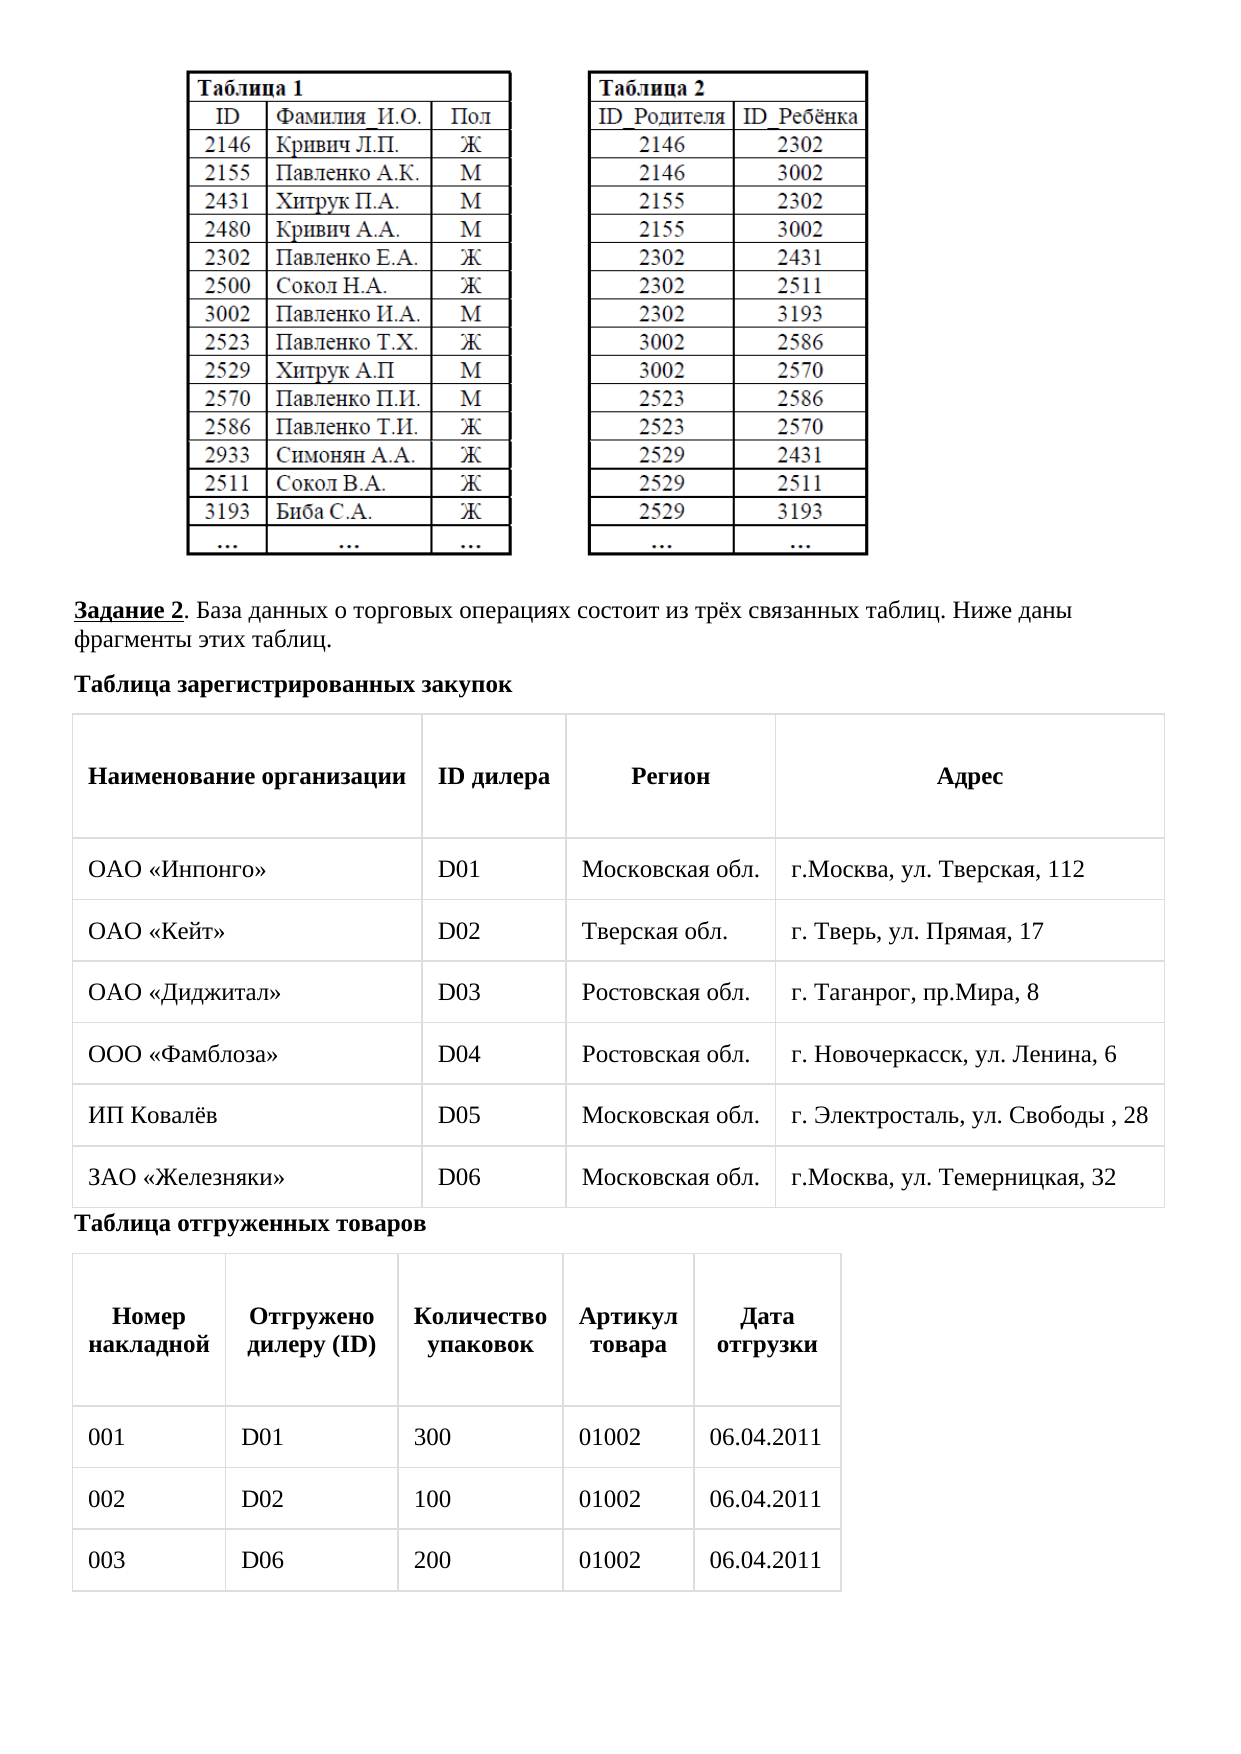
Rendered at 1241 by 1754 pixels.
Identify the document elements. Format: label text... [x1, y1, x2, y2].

table_cell D01 [226, 1407, 397, 1467]
table_cell 300 [399, 1407, 562, 1467]
table_header Регион [567, 715, 775, 837]
table_cell 01002 [564, 1530, 693, 1590]
table_cell D02 [226, 1468, 397, 1528]
table_header Адрес [776, 715, 1164, 837]
table_cell D04 [423, 1023, 565, 1083]
text Таблица зарегистрированных закупок [74, 669, 1152, 697]
text Задание 2. База данных о торговых операциях состоит из трёх связанных таблиц. Ниже даны фрагменты этих таблиц. [74, 596, 1152, 653]
table_cell ООО «Фамблоза» [73, 1023, 421, 1083]
text Таблица отгруженных товаров [74, 1208, 1152, 1237]
table_cell ИП Ковалёв [73, 1085, 421, 1145]
table_cell Московская обл. [567, 839, 775, 899]
table_cell г. Таганрог, пр.Мира, 8 [776, 962, 1164, 1022]
table_cell 003 [73, 1530, 225, 1590]
table_cell 01002 [564, 1468, 693, 1528]
table_cell ОАО «Кейт» [73, 900, 421, 960]
table_cell D02 [423, 900, 565, 960]
table_cell г.Москва, ул. Темерницкая, 32 [776, 1147, 1164, 1206]
table_header Количество упаковок [399, 1254, 562, 1405]
table_cell D06 [423, 1147, 565, 1206]
table_cell г. Новочеркасск, ул. Ленина, 6 [776, 1023, 1164, 1083]
table_header Артикул товара [564, 1254, 693, 1405]
table_cell 06.04.2011 [695, 1530, 840, 1590]
table_cell ЗАО «Железняки» [73, 1147, 421, 1206]
table_cell 001 [73, 1407, 225, 1467]
table_header Отгружено дилеру (ID) [226, 1254, 397, 1405]
table_header Наименование организации [73, 715, 421, 837]
table_header Номер накладной [73, 1254, 225, 1405]
table_cell ОАО «Диджитал» [73, 962, 421, 1022]
table_cell г. Тверь, ул. Прямая, 17 [776, 900, 1164, 960]
table_cell Московская обл. [567, 1085, 775, 1145]
table_cell Ростовская обл. [567, 1023, 775, 1083]
table_header Дата отгрузки [695, 1254, 840, 1405]
table_header ID дилера [423, 715, 565, 837]
table_cell D05 [423, 1085, 565, 1145]
table_cell г.Москва, ул. Тверская, 112 [776, 839, 1164, 899]
table_cell D01 [423, 839, 565, 899]
table_cell 200 [399, 1530, 562, 1590]
table_cell 01002 [564, 1407, 693, 1467]
table_cell 002 [73, 1468, 225, 1528]
table_cell г. Электросталь, ул. Свободы , 28 [776, 1085, 1164, 1145]
table_cell ОАО «Инпонго» [73, 839, 421, 899]
table_cell Тверская обл. [567, 900, 775, 960]
picture [174, 59, 886, 567]
table_cell 06.04.2011 [695, 1468, 840, 1528]
table_cell D06 [226, 1530, 397, 1590]
table_cell 100 [399, 1468, 562, 1528]
table_cell D03 [423, 962, 565, 1022]
table_cell Московская обл. [567, 1147, 775, 1206]
table_cell 06.04.2011 [695, 1407, 840, 1467]
table_cell Ростовская обл. [567, 962, 775, 1022]
